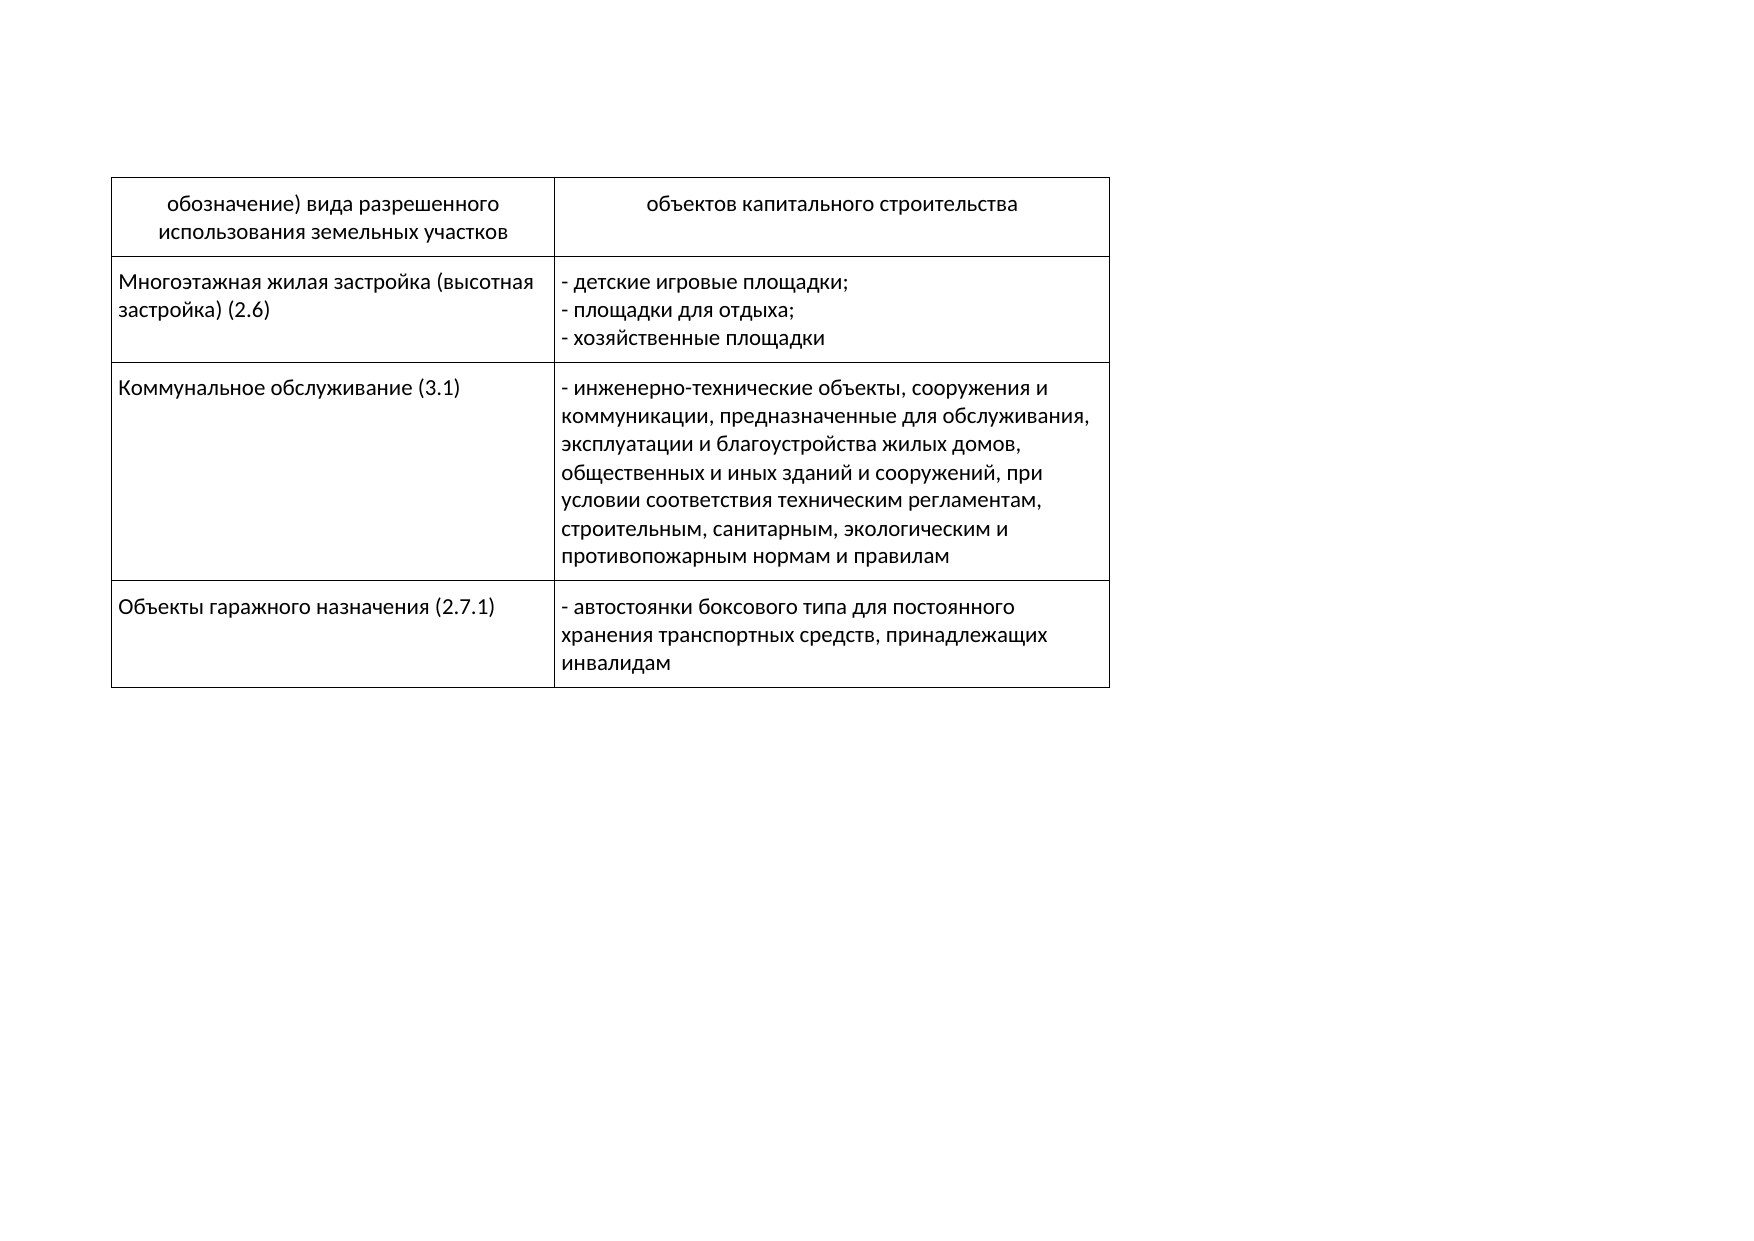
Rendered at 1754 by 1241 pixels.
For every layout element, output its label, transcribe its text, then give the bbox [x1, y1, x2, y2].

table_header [555, 178, 1109, 256]
table_cell Объекты гаражного назначения (2.7.1) [112, 581, 554, 687]
table_cell - инженерно-технические объекты, сооружения и коммуникации, предназначенные для обслуживания, эксплуатации и благоустройства жилых домов, общественных и иных зданий и сооружений, при условии соответствия техническим регламентам, строительным, санитарным, экологическим и противопожарным нормам и правилам [555, 363, 1109, 580]
table_cell Коммунальное обслуживание (3.1) [112, 363, 554, 580]
table_cell Многоэтажная жилая застройка (высотная застройка) (2.6) [112, 257, 554, 362]
table_cell - детские игровые площадки; - площадки для отдыха; - хозяйственные площадки [555, 257, 1109, 362]
table_cell - автостоянки боксового типа для постоянного хранения транспортных средств, принадлежащих инвалидам [555, 581, 1109, 687]
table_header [112, 178, 554, 256]
